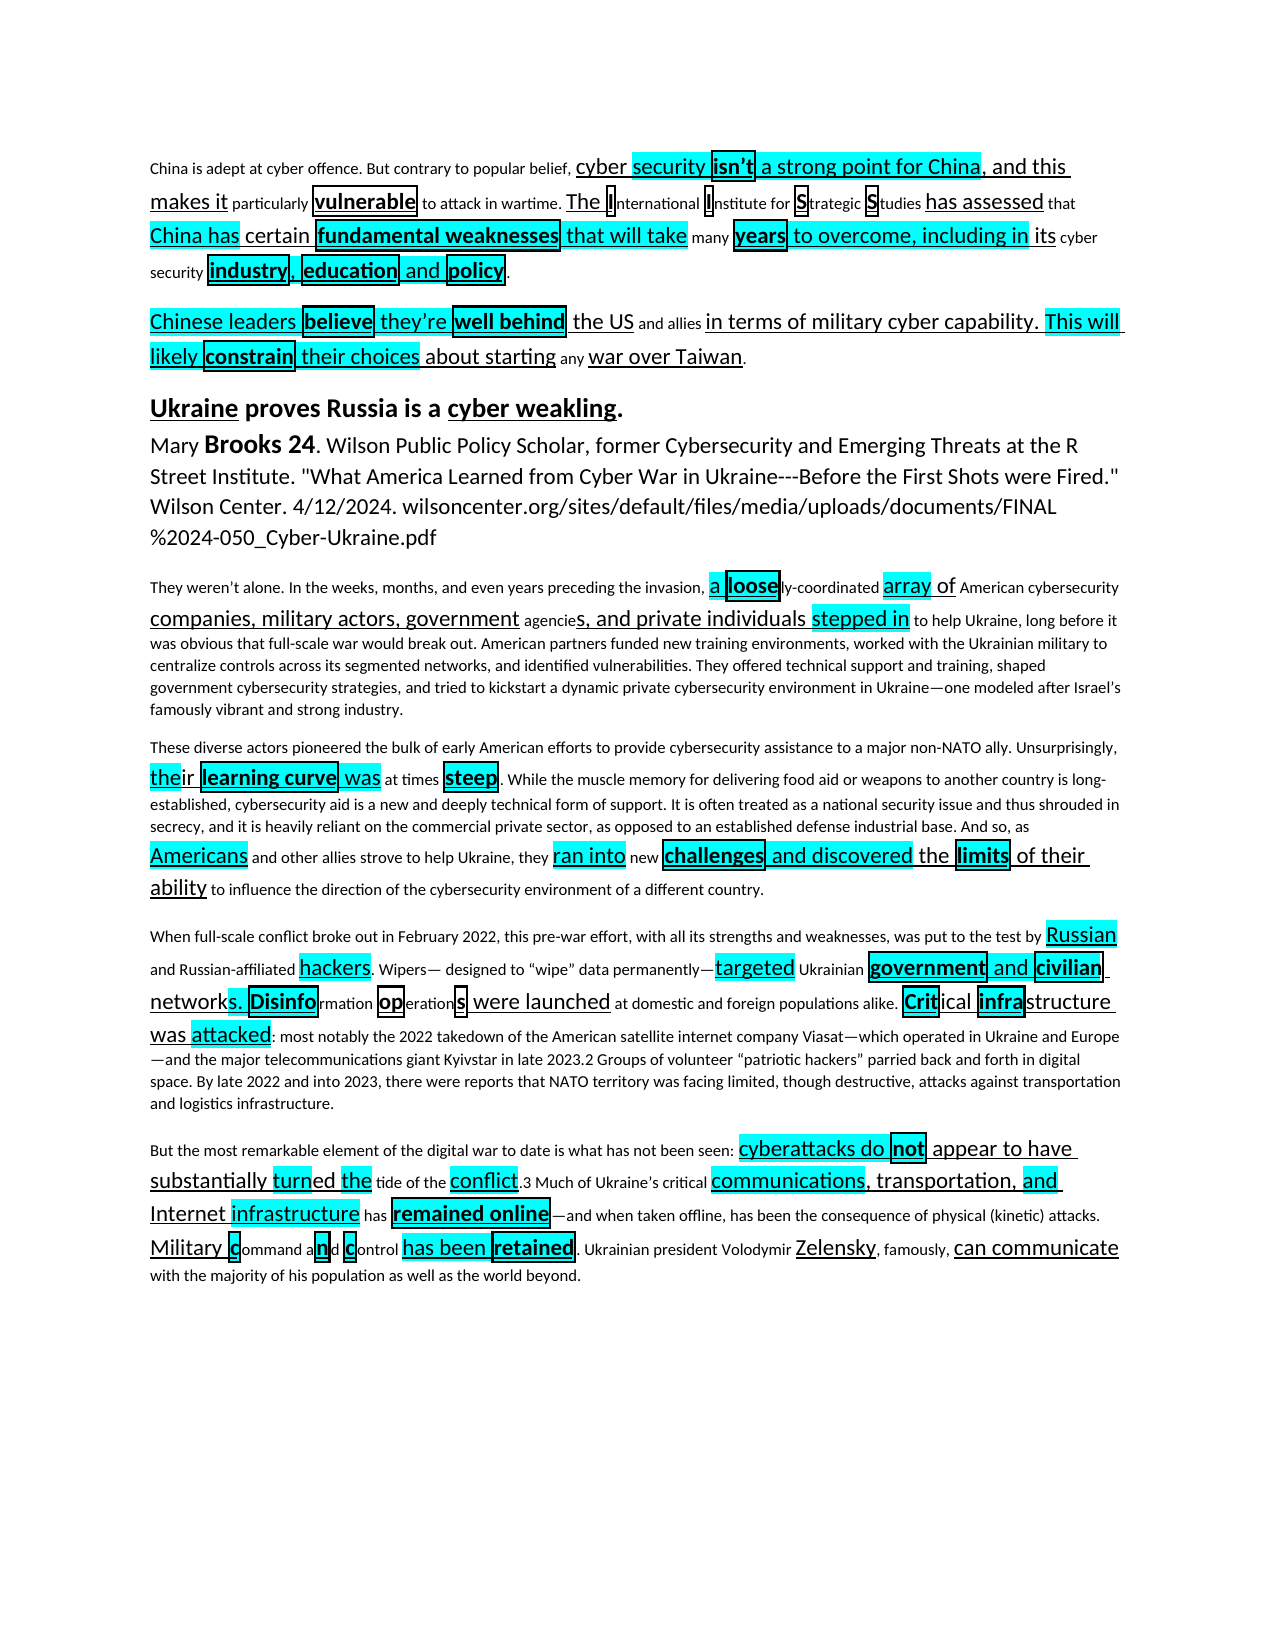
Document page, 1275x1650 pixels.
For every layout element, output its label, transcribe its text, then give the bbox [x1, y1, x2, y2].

text Ukraine proves Russia is a cyber weakling. [150, 391, 1125, 424]
text China is adept at cyber offence. But contrary to popular belief, cyber security isn’t a strong point for China, and this makes it particularly vulnerable to attack in wartime. The International Institute for Strategic Studies has assessed that China has certain fundamental weaknesses that will take many years to overcome, including in its cyber security industry, education and policy. [150, 150, 1125, 286]
text But the most remarkable element of the digital war to date is what has not been seen: cyberattacks do not appear to have substantially turned the tide of the conflict.3 Much of Ukraine’s critical communications, transportation, and Internet infrastructure has remained online—and when taken offline, has been the consequence of physical (kinetic) attacks. Military command and control has been retained. Ukrainian president Volodymir Zelensky, famously, can communicate with the majority of his population as well as the world beyond. [150, 1132, 1125, 1285]
text These diverse actors pioneered the bulk of early American efforts to provide cybersecurity assistance to a major non-NATO ally. Unsurprisingly, their learning curve was at times steep. While the muscle memory for delivering food aid or weapons to another country is long-established, cybersecurity aid is a new and deeply technical form of support. It is often treated as a national security issue and thus shrouded in secrecy, and it is heavily reliant on the commercial private sector, as opposed to an established defense industrial base. And so, as Americans and other allies strove to help Ukraine, they ran into new challenges and discovered the limits of their ability to influence the direction of the cybersecurity environment of a different country. [150, 738, 1125, 901]
text When full-scale conflict broke out in February 2022, this pre-war effort, with all its strengths and weaknesses, was put to the test by Russian and Russian-affiliated hackers. Wipers— designed to “wipe” data permanently—targeted Ukrainian government and civilian networks. Disinformation operations were launched at domestic and foreign populations alike. Critical infrastructure was attacked: most notably the 2022 takedown of the American satellite internet company Viasat—which operated in Ukraine and Europe—and the major telecommunications giant Kyivstar in late 2023.2 Groups of volunteer “patriotic hackers” parried back and forth in digital space. By late 2022 and into 2023, there were reports that NATO territory was facing limited, though destructive, attacks against transportation and logistics infrastructure. [150, 920, 1125, 1113]
text They weren’t alone. In the weeks, months, and even years preceding the invasion, a loosely-coordinated array of American cybersecurity companies, military actors, government agencies, and private individuals stepped in to help Ukraine, long before it was obvious that full-scale war would break out. American partners funded new training environments, worked with the Ukrainian military to centralize controls across its segmented networks, and identified vulnerabilities. They offered technical support and training, shaped government cybersecurity strategies, and tried to kickstart a dynamic private cybersecurity environment in Ukraine—one modeled after Israel’s famously vibrant and strong industry. [150, 569, 1125, 719]
text Mary Brooks 24. Wilson Public Policy Scholar, former Cybersecurity and Emerging Threats at the R Street Institute. "What America Learned from Cyber War in Ukraine---Before the First Shots were Fired." Wilson Center. 4/12/2024. wilsoncenter.org/sites/default/files/media/uploads/documents/FINAL%2024-050_Cyber-Ukraine.pdf [150, 427, 1125, 551]
text Chinese leaders believe they’re well behind the US and allies in terms of military cyber capability. This will likely constrain their choices about starting any war over Taiwan. [150, 305, 1125, 372]
